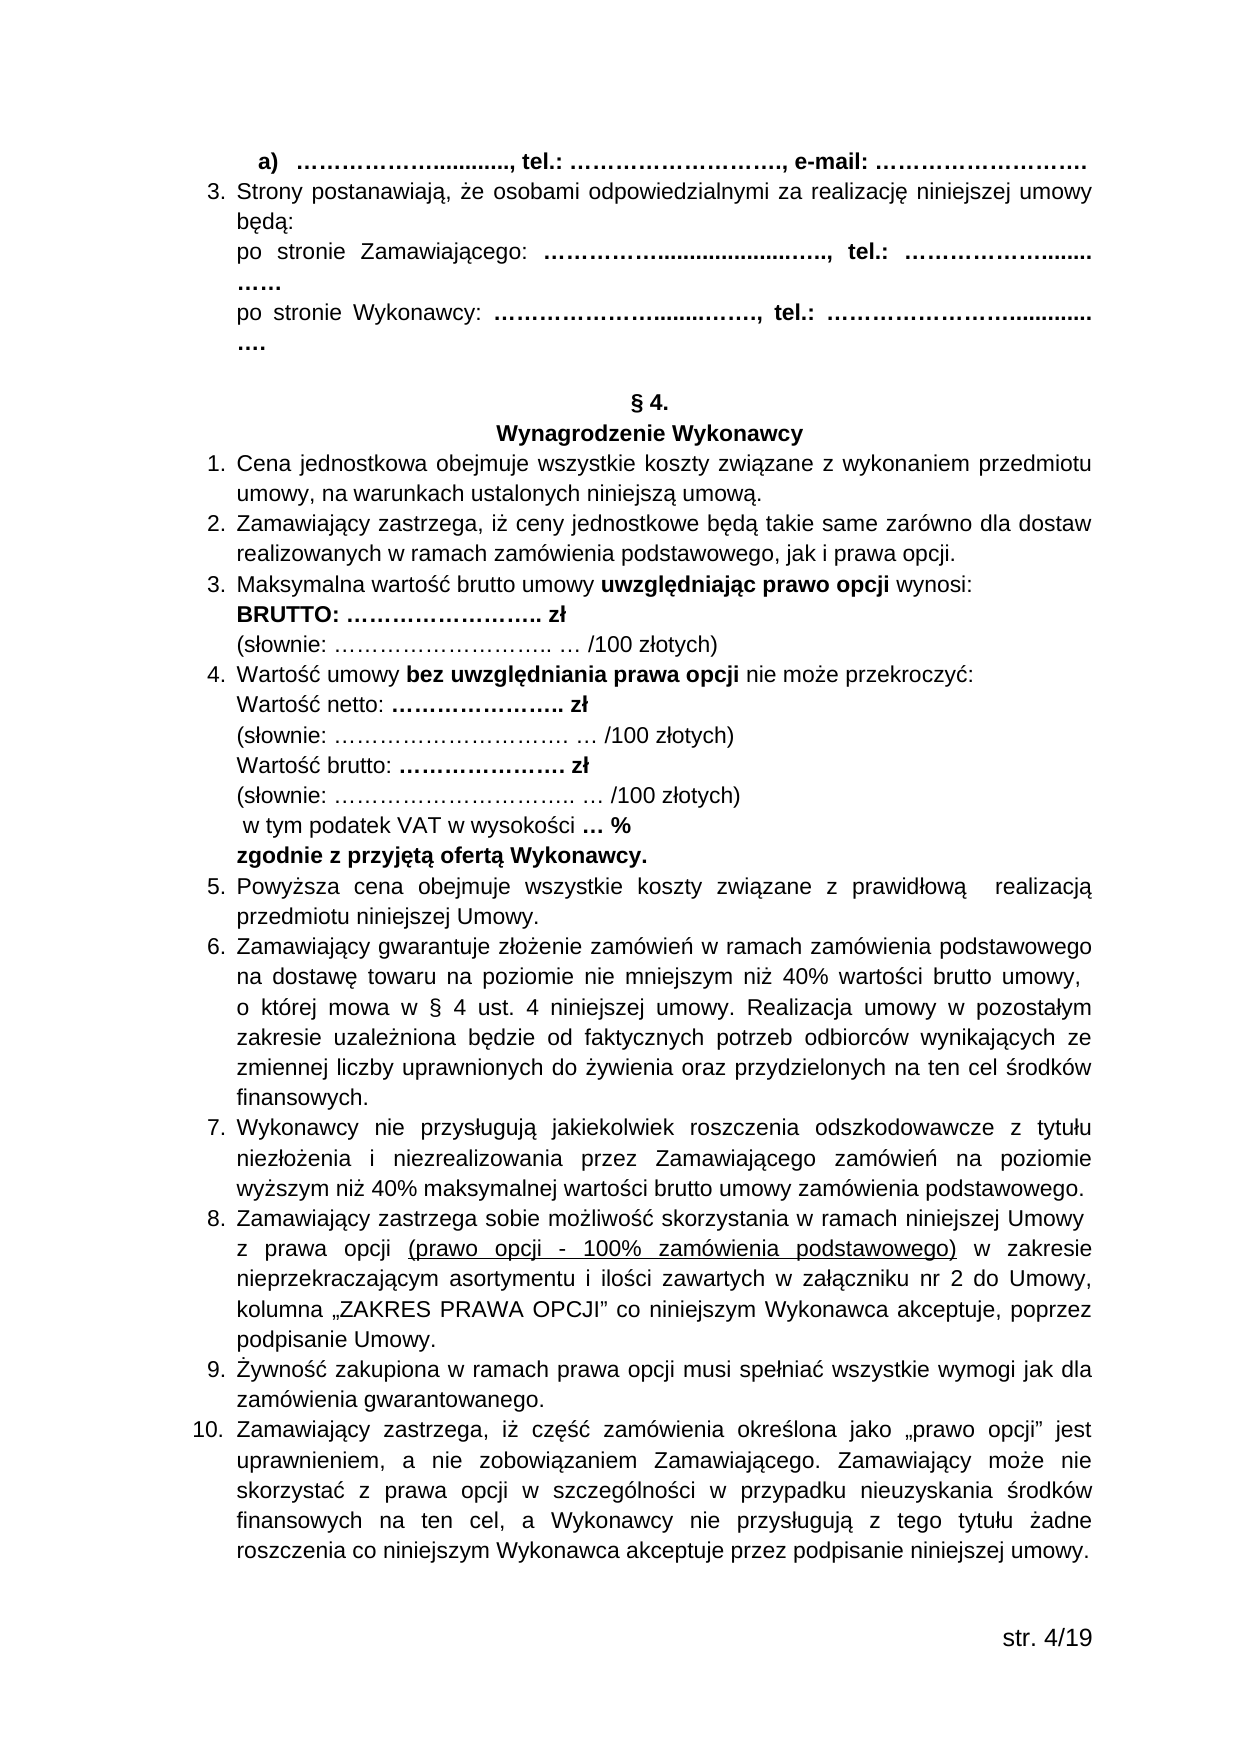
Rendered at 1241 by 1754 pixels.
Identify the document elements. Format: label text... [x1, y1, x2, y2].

text BRUTTO: …………………….. zł [207, 601, 1092, 627]
list Cena jednostkowa obejmuje wszystkie koszty związane z wykonaniem przedmiotu umowy, na warunkach ustalonych niniejszą umową. [207, 450, 1092, 506]
list Zamawiający zastrzega sobie możliwość skorzystania w ramach niniejszej Umowy z prawa opcji (prawo opcji - 100% zamówienia podstawowego) w zakresie nieprzekraczającym asortymentu i ilości zawartych w załączniku nr 2 do Umowy, kolumna „ZAKRES PRAWA OPCJI” co niniejszym Wykonawca akceptuje, poprzez podpisanie Umowy. [207, 1205, 1092, 1352]
text (słownie: ……………………….. … /100 złotych) [207, 631, 1092, 657]
list Wykonawcy nie przysługują jakiekolwiek roszczenia odszkodowawcze z tytułu niezłożenia i niezrealizowania przez Zamawiającego zamówień na poziomie wyższym niż 40% maksymalnej wartości brutto umowy zamówienia podstawowego. [207, 1114, 1092, 1201]
text w tym podatek VAT w wysokości … % [207, 812, 1092, 839]
list Powyższa cena obejmuje wszystkie koszty związane z prawidłową realizacją przedmiotu niniejszej Umowy. [207, 873, 1092, 929]
text § 4. [207, 389, 1092, 416]
list ………………............, tel.: ………………………., e-mail: ………………………. [258, 148, 1092, 174]
list Wartość netto: ………………….. zł [207, 691, 1092, 718]
list Zamawiający gwarantuje złożenie zamówień w ramach zamówienia podstawowego na dostawę towaru na poziomie nie mniejszym niż 40% wartości brutto umowy, o której mowa w § 4 ust. 4 niniejszej umowy. Realizacja umowy w pozostałym zakresie uzależniona będzie od faktycznych potrzeb odbiorców wynikających ze zmiennej liczby uprawnionych do żywienia oraz przydzielonych na ten cel środków finansowych. [207, 933, 1092, 1111]
text zgodnie z przyjętą ofertą Wykonawcy. [207, 842, 1092, 869]
list Strony postanawiają, że osobami odpowiedzialnymi za realizację niniejszej umowy będą: [207, 178, 1092, 234]
text (słownie: ………………………….. … /100 złotych) [207, 782, 1092, 808]
text (słownie: …………………………. … /100 złotych) [207, 722, 1092, 748]
list Maksymalna wartość brutto umowy uwzględniając prawo opcji wynosi: [207, 571, 1092, 597]
text po stronie Zamawiającego: …………….....................….., tel.: ………………........…… [236, 238, 1092, 295]
list Zamawiający zastrzega, iż ceny jednostkowe będą takie same zarówno dla dostaw realizowanych w ramach zamówienia podstawowego, jak i prawa opcji. [207, 510, 1092, 567]
list Zamawiający zastrzega, iż część zamówienia określona jako „prawo opcji” jest uprawnieniem, a nie zobowiązaniem Zamawiającego. Zamawiający może nie skorzystać z prawa opcji w szczególności w przypadku nieuzyskania środków finansowych na ten cel, a Wykonawcy nie przysługują z tego tytułu żadne roszczenia co niniejszym Wykonawca akceptuje przez podpisanie niniejszej umowy. [192, 1416, 1092, 1564]
list Wartość brutto: …………………. zł [207, 752, 1092, 778]
list Wartość umowy bez uwzględniania prawa opcji nie może przekroczyć: [207, 661, 1092, 688]
text Wynagrodzenie Wykonawcy [207, 419, 1092, 446]
text po stronie Wykonawcy: …………………........……., tel.: …………………….............…. [236, 299, 1092, 355]
list Żywność zakupiona w ramach prawa opcji musi spełniać wszystkie wymogi jak dla zamówienia gwarantowanego. [207, 1356, 1092, 1413]
